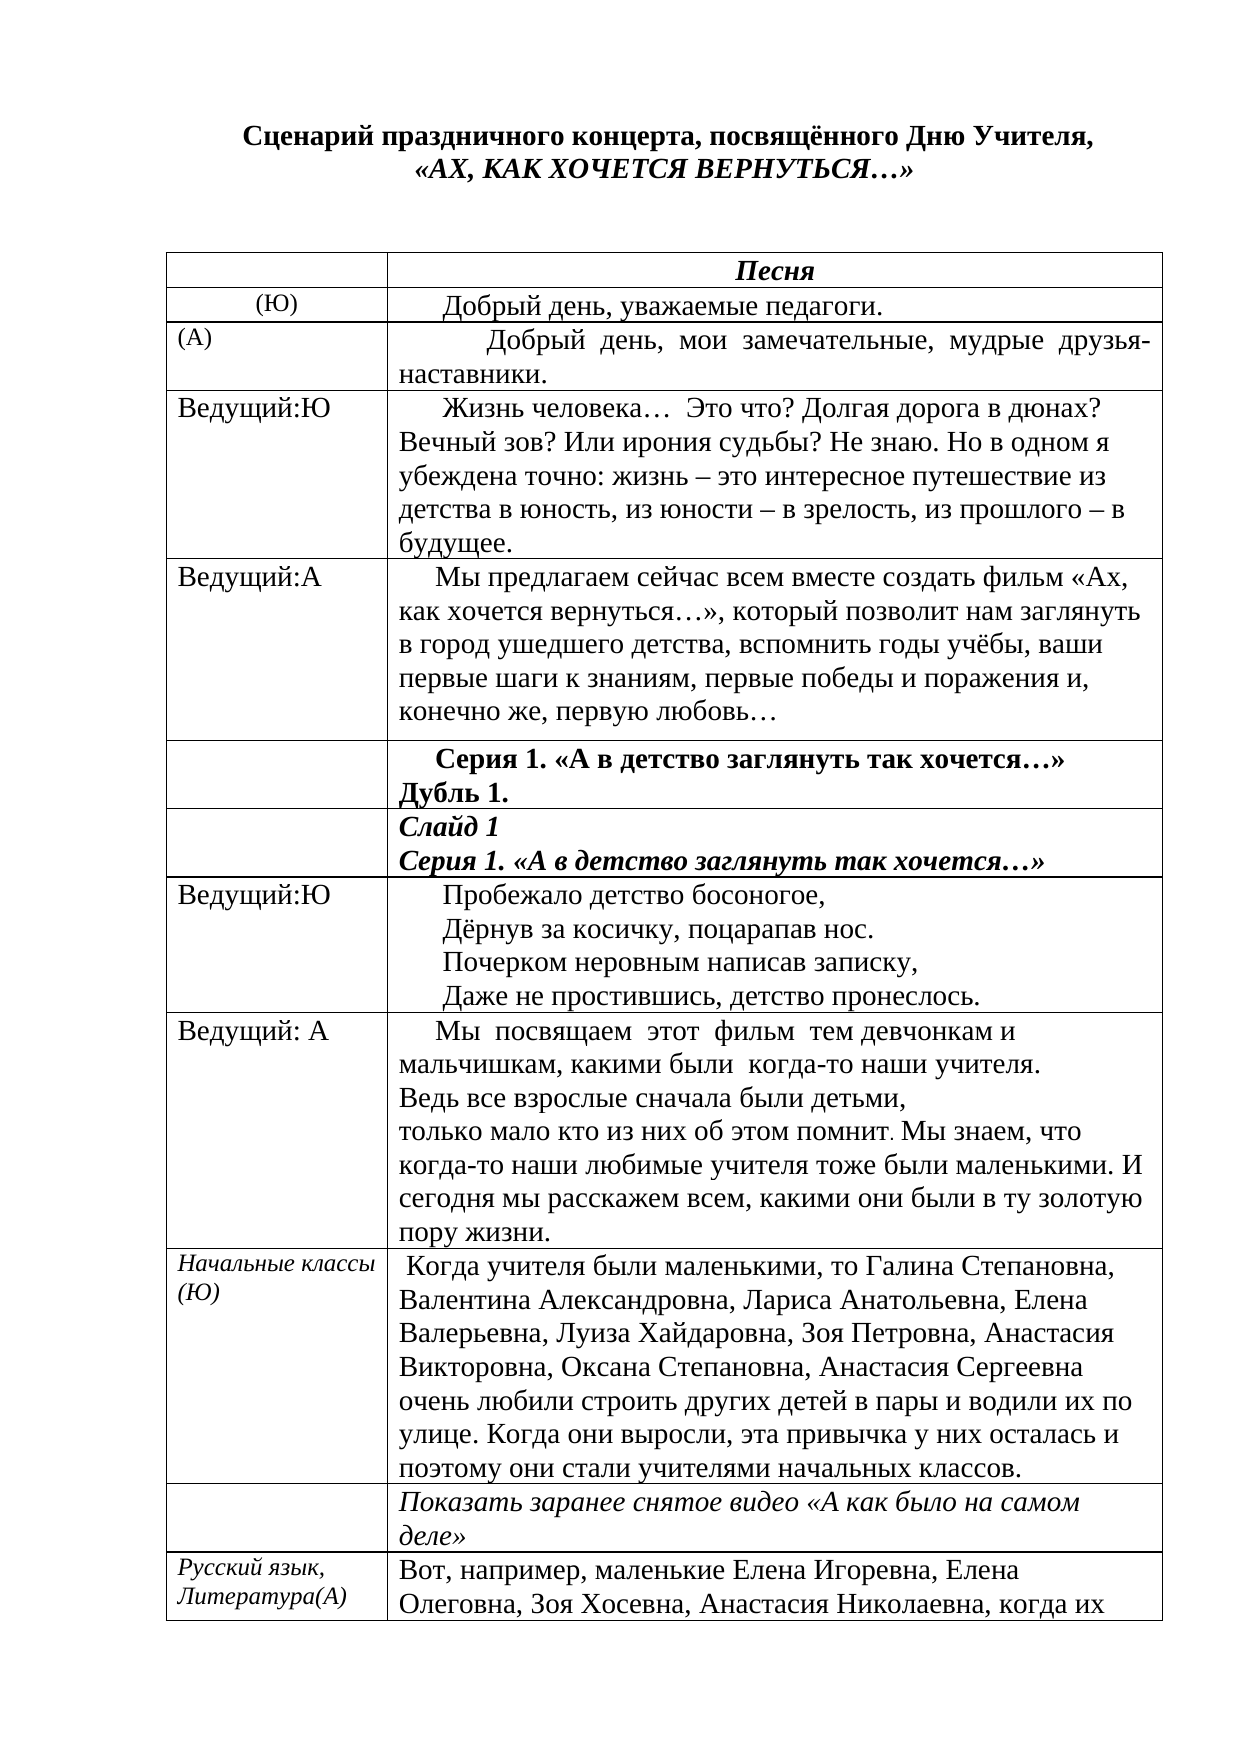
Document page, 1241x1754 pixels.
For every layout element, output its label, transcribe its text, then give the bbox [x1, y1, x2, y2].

table_cell Показать заранее снятое видео «А как было на самом деле» [388, 1484, 1162, 1551]
table_cell (А) [167, 323, 387, 389]
table_cell Мы предлагаем сейчас всем вместе создать фильм «Ах, как хочется вернуться…», который позволит нам заглянуть в город ушедшего детства, вспомнить годы учёбы, ваши первые шаги к знаниям, первые победы и поражения и, конечно же, первую любовь… [388, 559, 1162, 740]
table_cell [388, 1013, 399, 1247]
table_cell Ведущий: А [167, 1013, 387, 1247]
table_cell Слайд 1 Серия 1. «А в детство заглянуть так хочется…» [388, 809, 1162, 876]
table_cell Мы посвящаем этот фильм тем девчонкам и мальчишкам, какими были когда-то наши учителя. Ведь все взрослые сначала были детьми, только мало кто из них об этом помнит. Мы знаем, что когда-то наши любимые учителя тоже были маленькими. И сегодня мы расскажем всем, какими они были в ту золотую пору жизни. [551, 1013, 1162, 1247]
table_cell [167, 741, 387, 808]
table_cell [167, 809, 387, 876]
table_header Песня [388, 253, 1162, 287]
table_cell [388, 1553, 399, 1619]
text «АХ, КАК ХОЧЕТСЯ ВЕРНУТЬСЯ…» [177, 152, 1152, 185]
table_cell Жизнь человека… Это что? Долгая дорога в дюнах? Вечный зов? Или ирония судьбы? Не знаю. Но в одном я убеждена точно: жизнь – это интересное путешествие из детства в юность, из юности – в зрелость, из прошлого – в будущее. [388, 391, 1162, 558]
table_cell Добрый день, мои замечательные, мудрые друзья-наставники. [388, 323, 1162, 389]
table_cell Ведущий:Ю [167, 391, 387, 558]
table_cell (Ю) [167, 288, 387, 321]
table_cell Добрый день, уважаемые педагоги. [388, 288, 1162, 321]
table_cell Ведущий:А [167, 559, 387, 740]
table_cell Начальные классы (Ю) [167, 1249, 387, 1483]
table_cell [167, 1484, 387, 1551]
table_cell Серия 1. «А в детство заглянуть так хочется…» Дубль 1. [388, 741, 1162, 808]
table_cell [167, 1553, 387, 1619]
table_header [167, 253, 387, 287]
text Сценарий праздничного концерта, посвящённого Дню Учителя, [177, 118, 1152, 152]
table_cell Пробежало детство босоногое, Дёрнув за косичку, поцарапав нос. Почерком неровным написав записку, Даже не простившись, детство пронеслось. [388, 878, 1162, 1012]
table_cell Ведущий:Ю [167, 878, 387, 1012]
table_cell Когда учителя были маленькими, то Галина Степановна, Валентина Александровна, Лариса Анатольевна, Елена Валерьевна, Луиза Хайдаровна, Зоя Петровна, Анастасия Викторовна, Оксана Степановна, Анастасия Сергеевна очень любили строить других детей в пары и водили их по улице. Когда они выросли, эта привычка у них осталась и поэтому они стали учителями начальных классов. [388, 1249, 1162, 1483]
